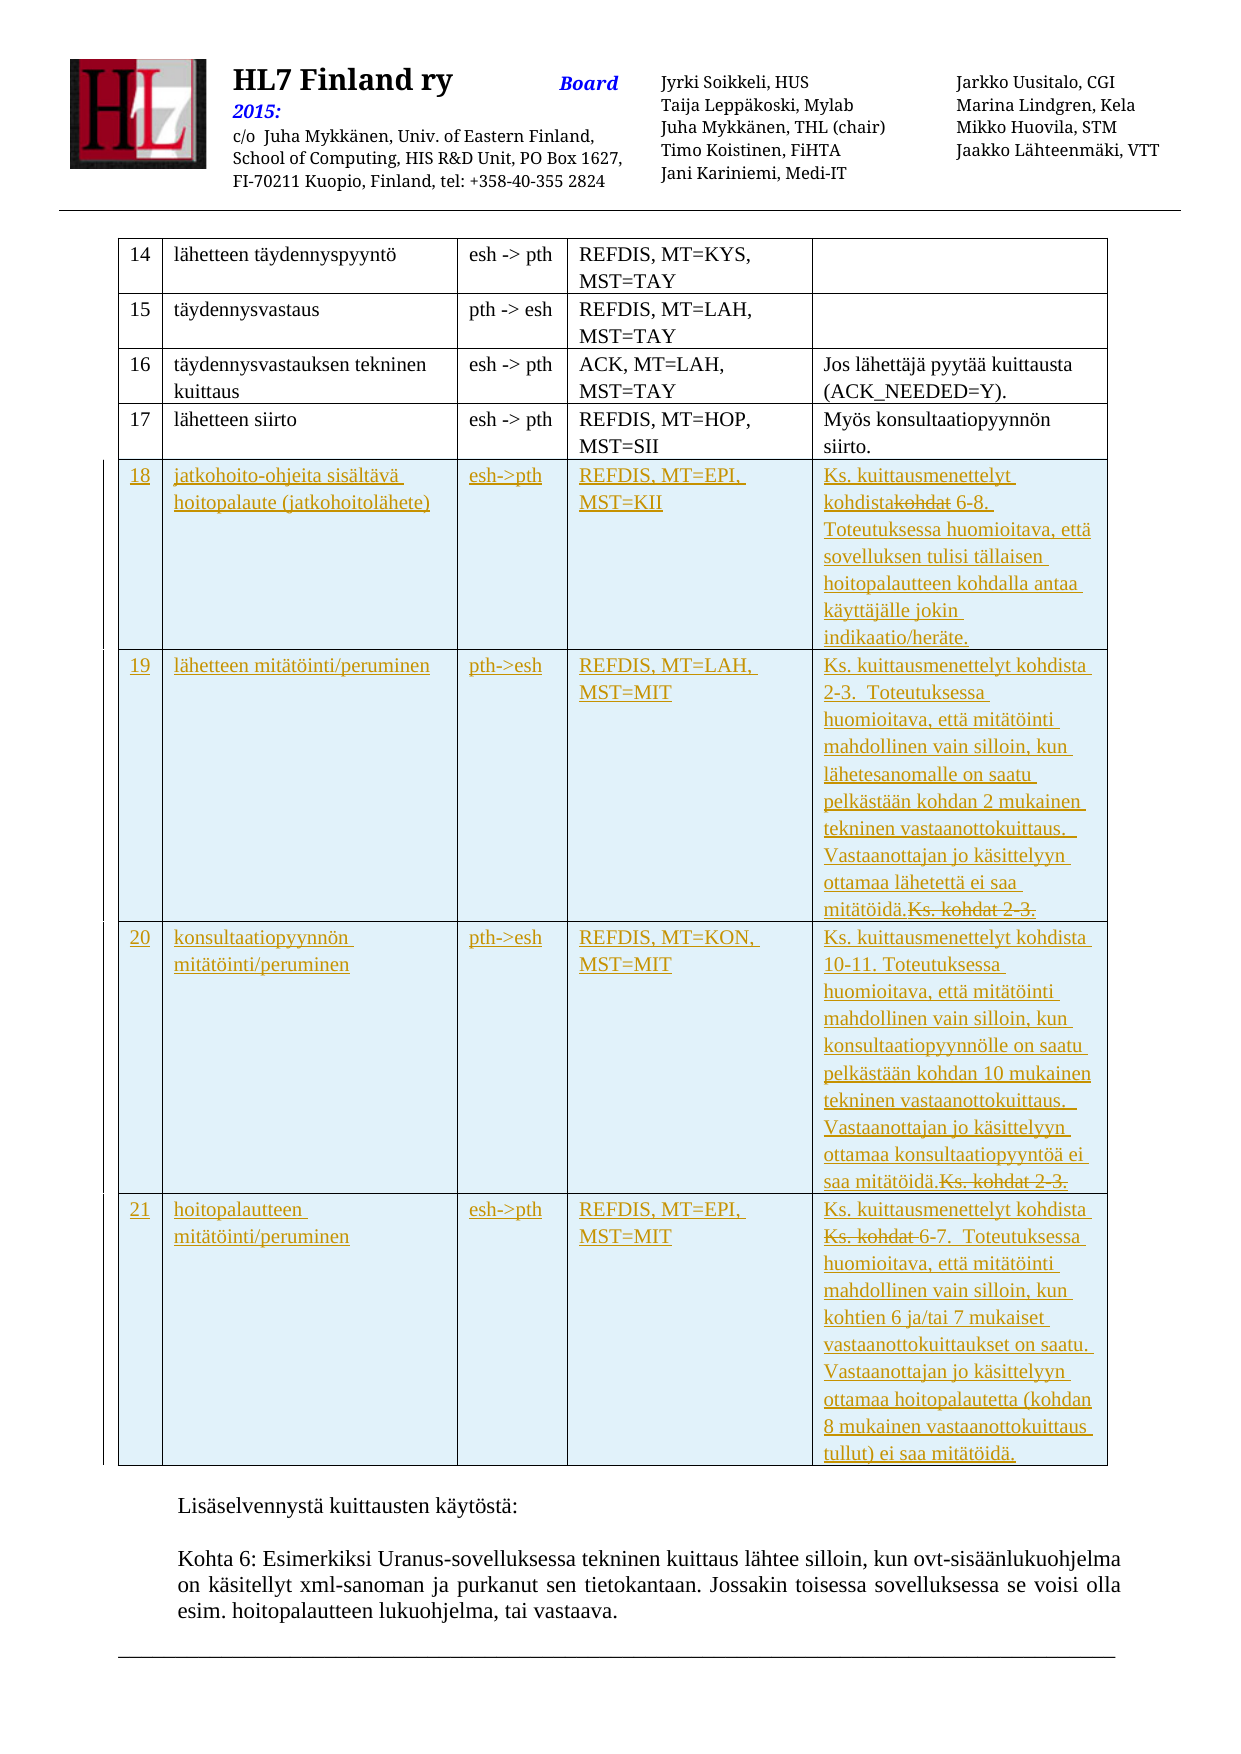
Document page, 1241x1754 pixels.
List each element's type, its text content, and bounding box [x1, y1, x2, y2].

table_cell REFDIS, MT=KYS, MST=TAY [568, 239, 812, 293]
table_cell 14 [119, 239, 162, 293]
table_cell pth -> esh [458, 294, 567, 348]
table_cell esh -> pth [458, 239, 567, 293]
table_cell ACK, MT=LAH, MST=TAY [568, 349, 812, 403]
table_cell REFDIS, MT=HOP, MST=SII [568, 404, 812, 458]
table_cell 15 [119, 294, 162, 348]
table_cell [813, 294, 1107, 348]
table_cell esh -> pth [458, 349, 567, 403]
text Lisäselvennystä kuittausten käytöstä: [177, 1492, 1122, 1518]
text Kohta 6: Esimerkiksi Uranus-sovelluksessa tekninen kuittaus lähtee silloin, kun ovt-sisäänlukuohjelma on käsitellyt xml-sanoman ja purkanut sen tietokantaan. Jossakin toisessa sovelluksessa se voisi olla esim. hoitopalautteen lukuohjelma, tai vastaava. [177, 1545, 1122, 1624]
table_cell [813, 239, 1107, 293]
table_cell täydennysvastaus [163, 294, 457, 348]
table_cell 17 [119, 404, 162, 458]
picture [70, 59, 207, 169]
table_cell lähetteen täydennyspyyntö [163, 239, 457, 293]
table_cell REFDIS, MT=LAH, MST=TAY [568, 294, 812, 348]
table_cell esh -> pth [458, 404, 567, 458]
table_cell lähetteen siirto [163, 404, 457, 458]
table_cell 16 [119, 349, 162, 403]
table_cell Jos lähettäjä pyytää kuittausta (ACK_NEEDED=Y). [813, 349, 1107, 403]
table_cell täydennysvastauksen tekninen kuittaus [163, 349, 457, 403]
table_cell Myös konsultaatiopyynnön siirto. [813, 404, 1107, 458]
